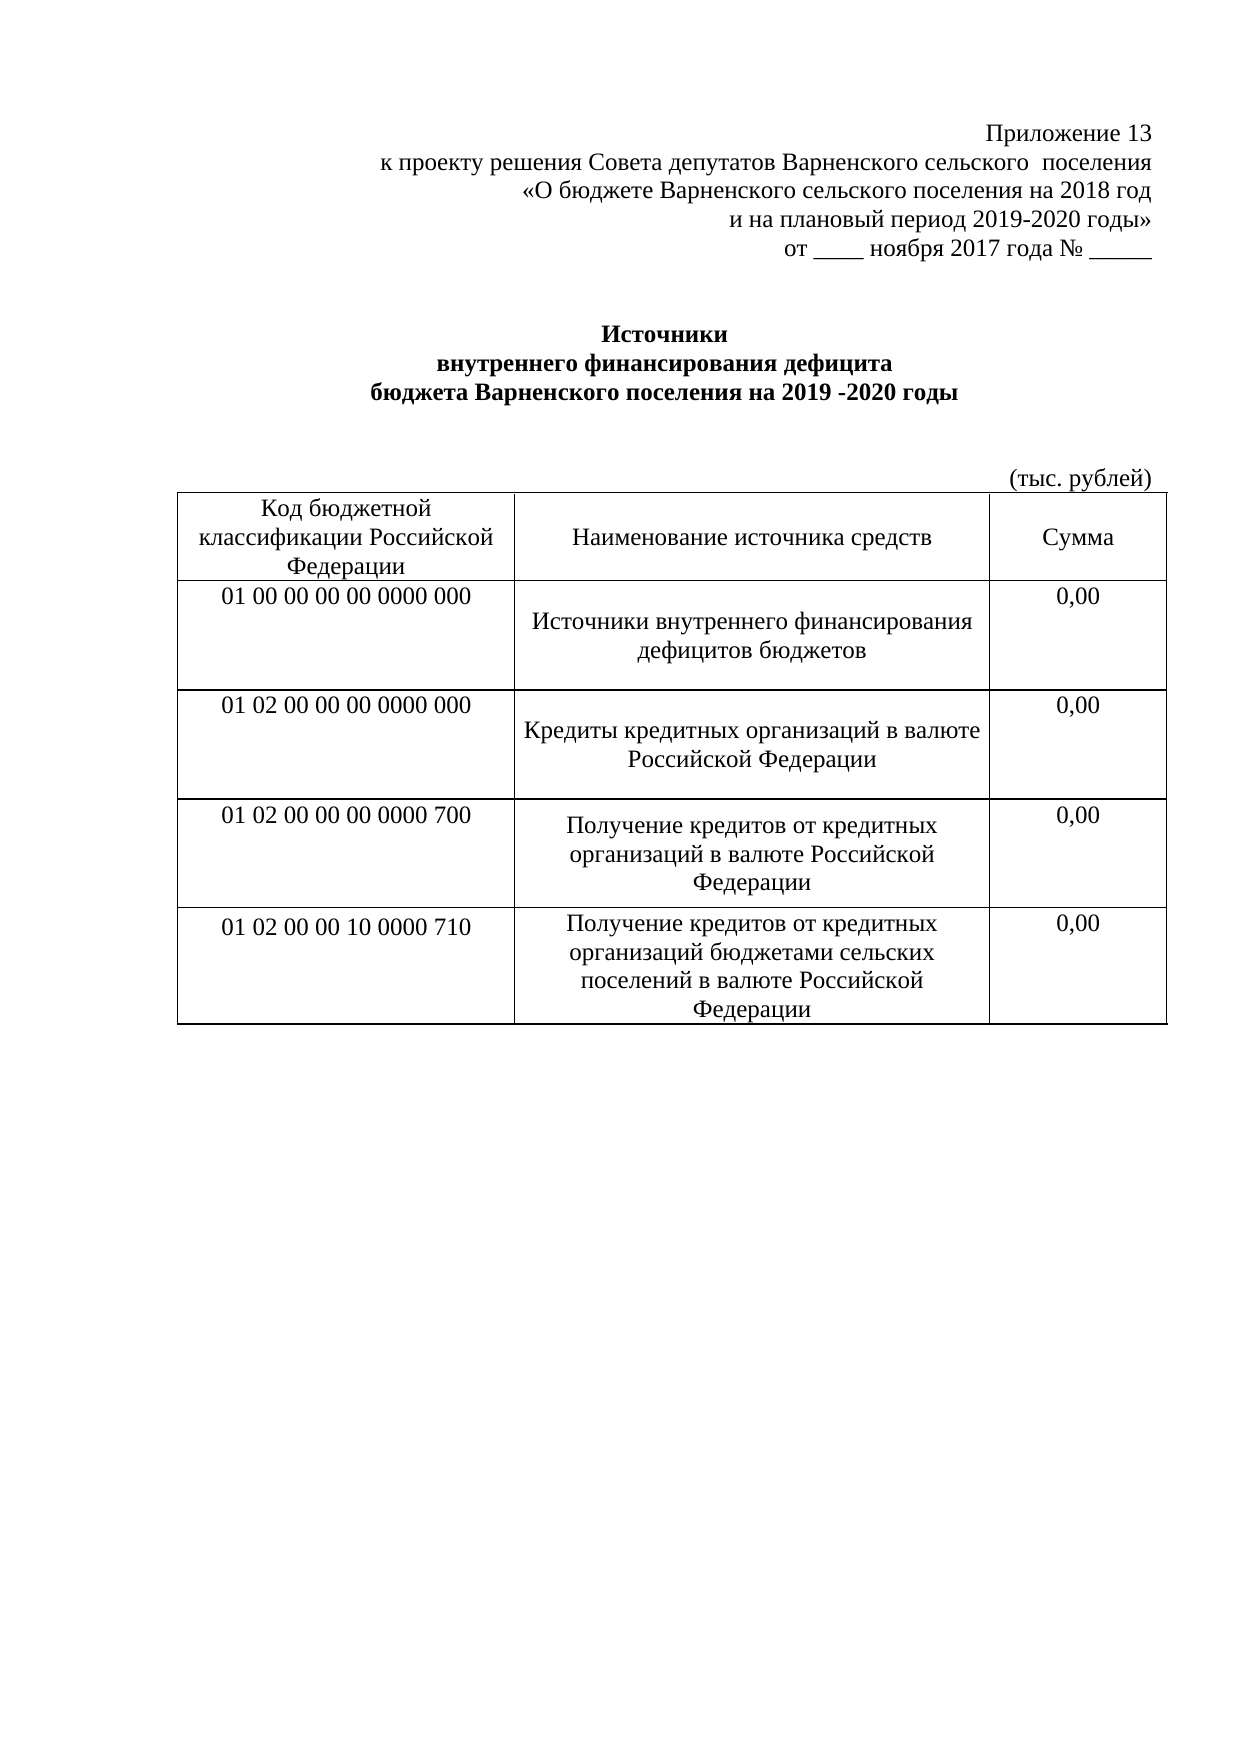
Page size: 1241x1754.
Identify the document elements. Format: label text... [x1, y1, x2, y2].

text (тыс. рублей) [177, 463, 1152, 492]
text и на плановый период 2019-2020 годы» [177, 204, 1152, 233]
title Источники [177, 319, 1152, 348]
table_cell Получение кредитов от кредитных организаций бюджетами сельских поселений в валюте Российской Федерации [515, 908, 989, 1023]
table_header Наименование источника средств [515, 493, 989, 580]
table_cell 01 02 00 00 10 0000 710 [178, 908, 514, 1023]
table_cell 0,00 [990, 800, 1166, 906]
table_cell 01 00 00 00 00 0000 000 [178, 581, 514, 689]
table_cell Источники внутреннего финансирования дефицитов бюджетов [515, 581, 989, 689]
table_cell 0,00 [990, 691, 1166, 798]
text к проекту решения Совета депутатов Варненского сельского поселения [177, 147, 1152, 176]
table_cell 01 02 00 00 00 0000 000 [178, 691, 514, 798]
title бюджета Варненского поселения на 2019 -2020 годы [177, 377, 1152, 406]
table_cell 0,00 [990, 581, 1166, 689]
text от ____ ноября 2017 года № _____ [177, 233, 1152, 262]
table_cell Получение кредитов от кредитных организаций в валюте Российской Федерации [515, 800, 989, 906]
table_cell 01 02 00 00 00 0000 700 [178, 800, 514, 906]
table_cell 0,00 [990, 908, 1166, 1023]
table_header Код бюджетной классификации Российской Федерации [178, 493, 514, 580]
title внутреннего финансирования дефицита [177, 348, 1152, 377]
text «О бюджете Варненского сельского поселения на 2018 год [177, 176, 1152, 204]
table_header Сумма [990, 493, 1166, 580]
text Приложение 13 [177, 118, 1152, 147]
table_cell Кредиты кредитных организаций в валюте Российской Федерации [515, 691, 989, 798]
